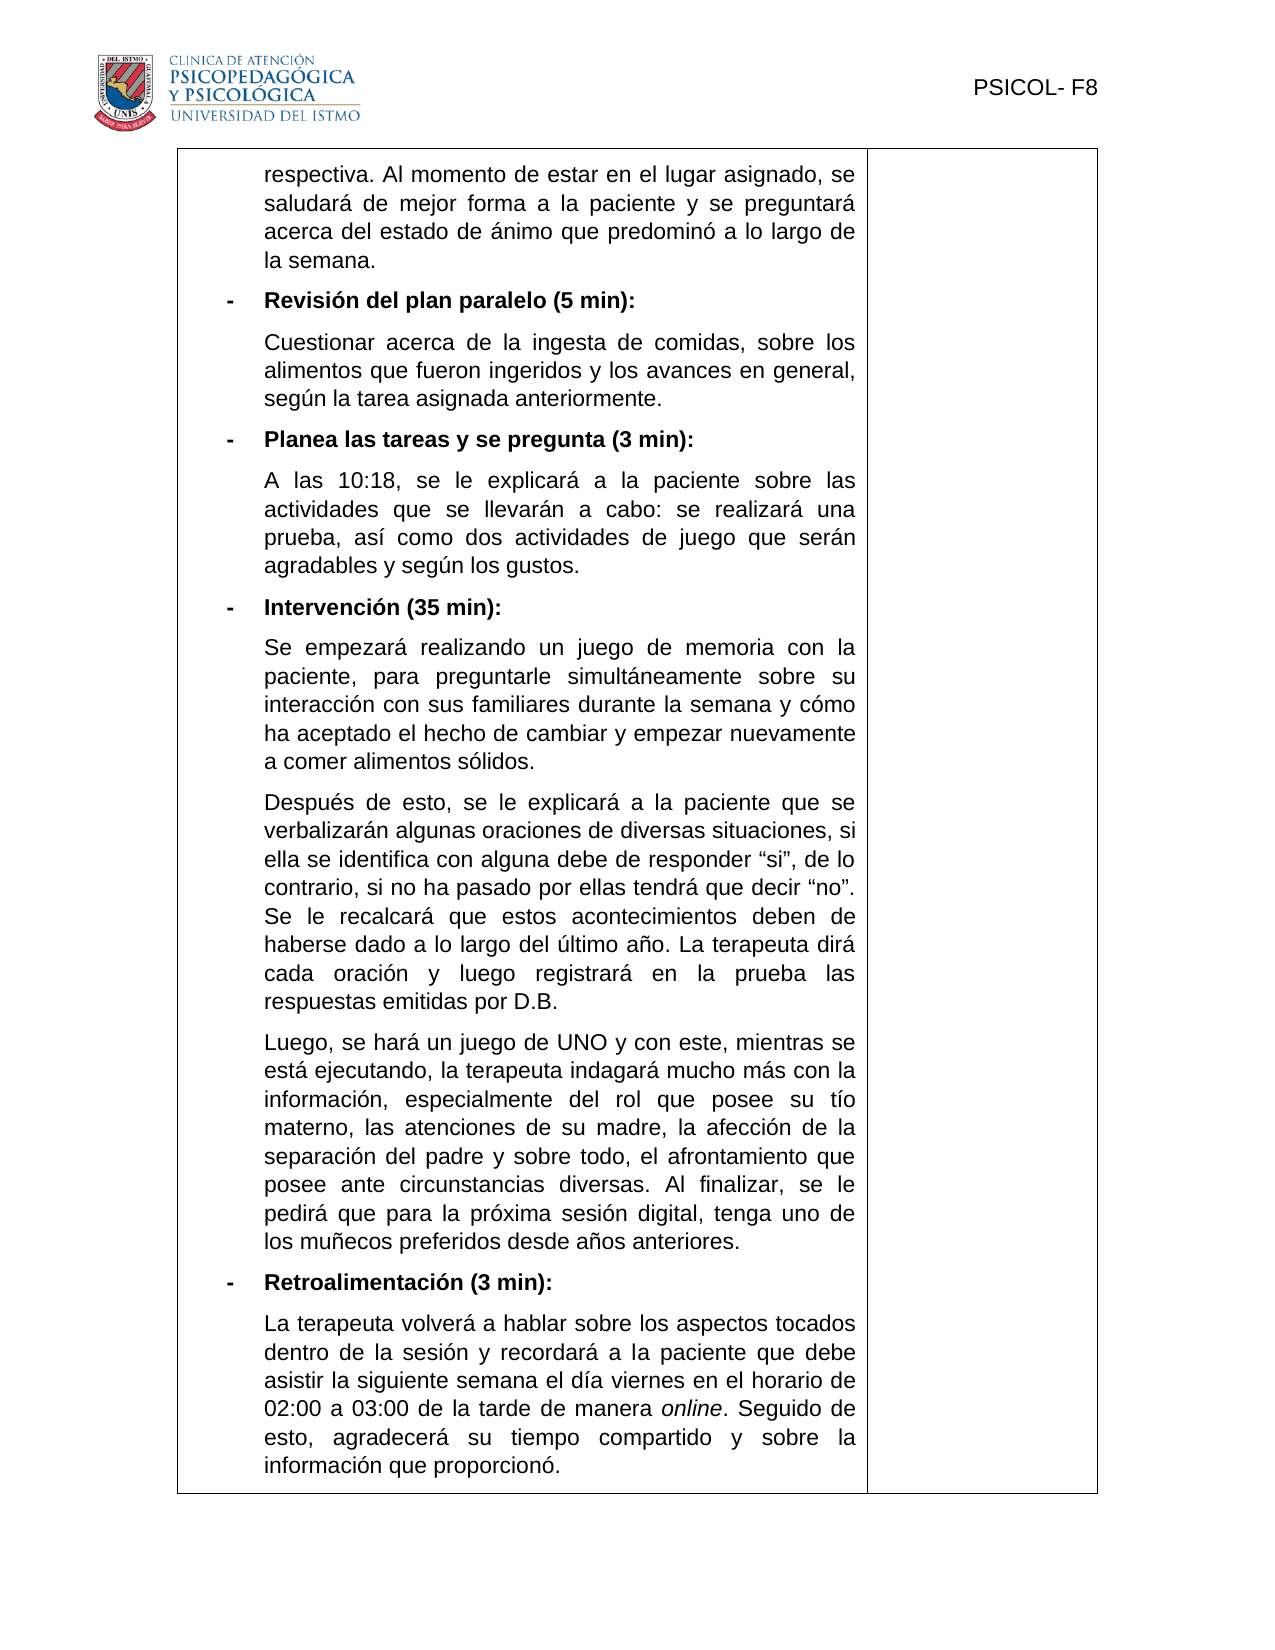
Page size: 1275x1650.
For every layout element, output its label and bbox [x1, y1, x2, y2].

table_cell [178, 149, 867, 1493]
table_cell [868, 149, 1097, 1493]
picture [42, 25, 422, 166]
